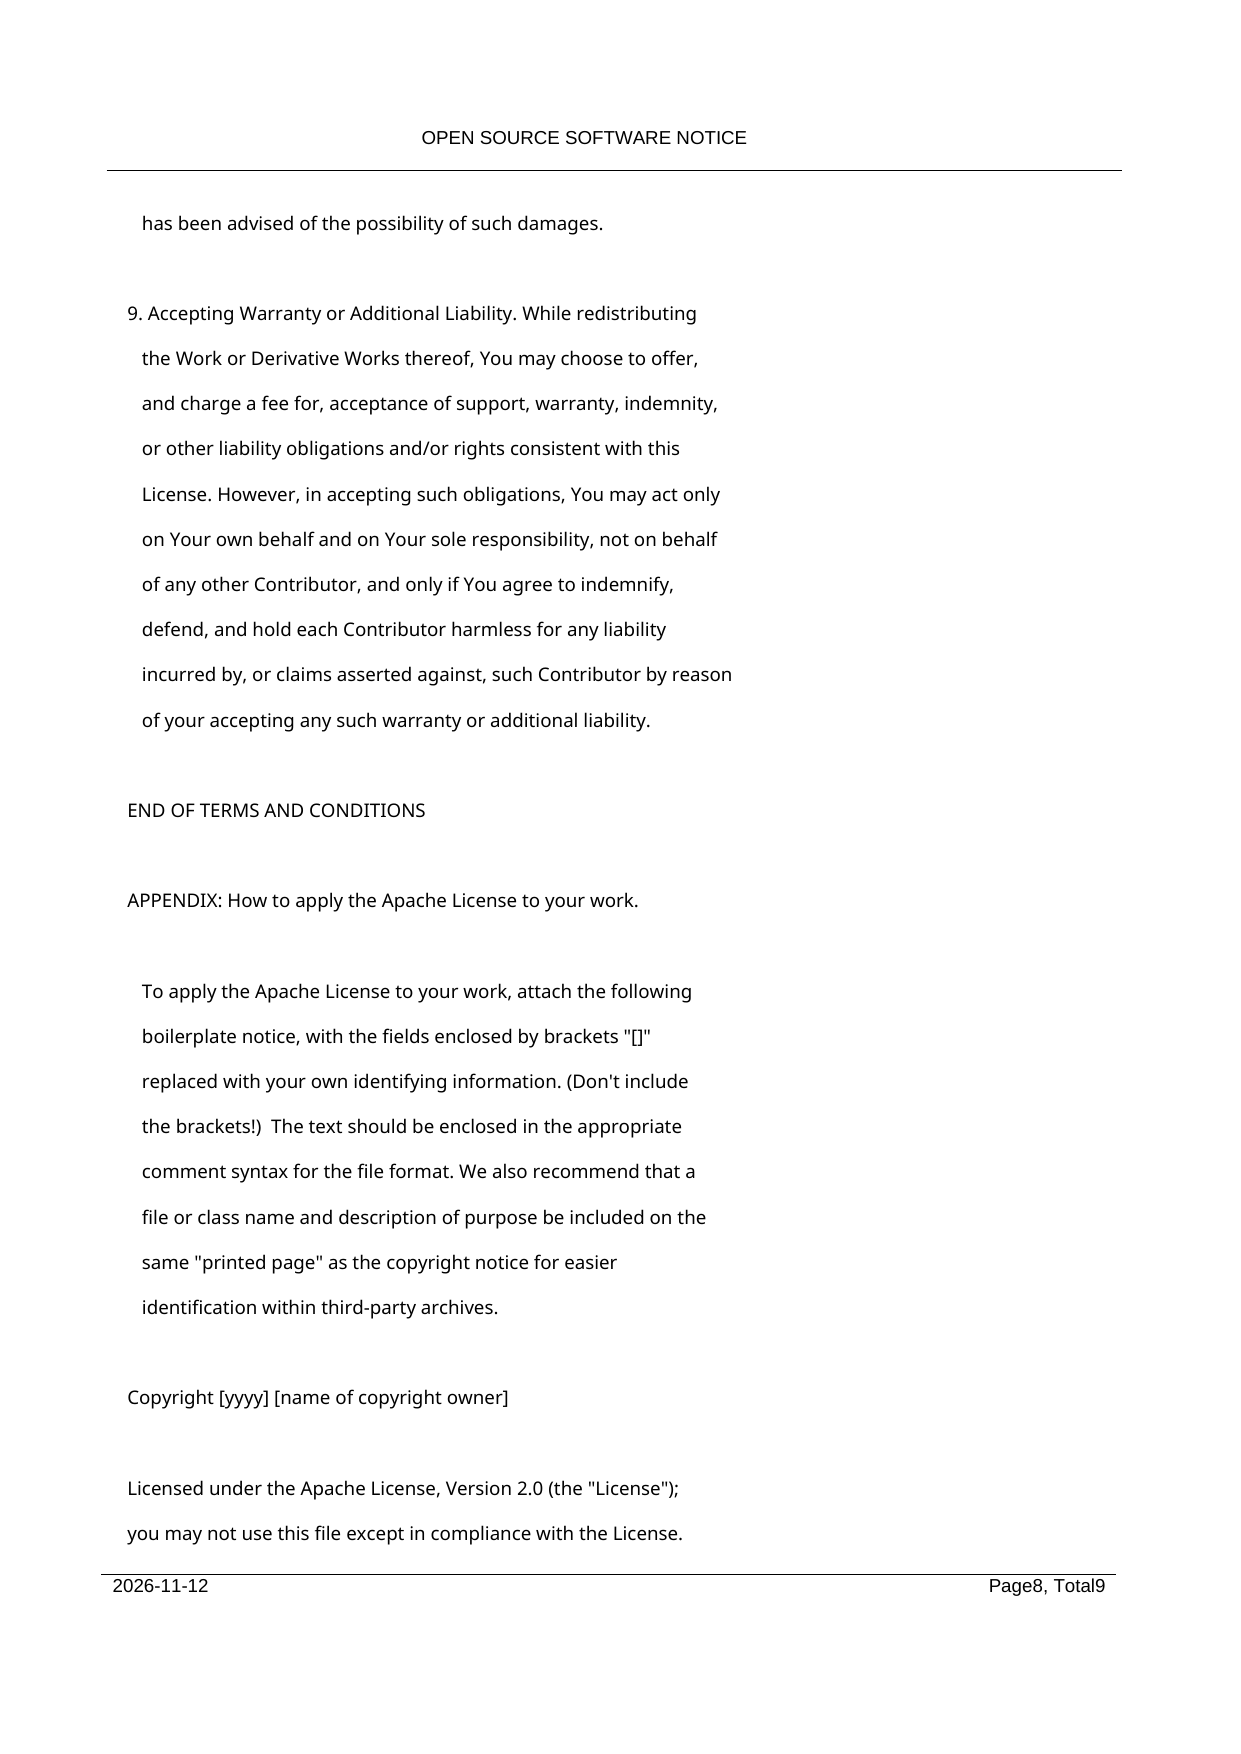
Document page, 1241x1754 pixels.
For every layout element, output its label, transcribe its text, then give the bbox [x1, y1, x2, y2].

text License. However, in accepting such obligations, You may act only [112, 477, 1128, 510]
text Copyright [yyyy] [name of copyright owner] [112, 1381, 1128, 1414]
text END OF TERMS AND CONDITIONS [112, 794, 1128, 826]
text of your accepting any such warranty or additional liability. [112, 703, 1128, 736]
text or other liability obligations and/or rights consistent with this [112, 432, 1128, 465]
text on Your own behalf and on Your sole responsibility, not on behalf [112, 523, 1128, 555]
text Licensed under the Apache License, Version 2.0 (the "License"); [112, 1472, 1128, 1504]
text To apply the Apache License to your work, attach the following [112, 974, 1128, 1007]
text defend, and hold each Contributor harmless for any liability [112, 613, 1128, 646]
text identification within third-party archives. [112, 1291, 1128, 1323]
text same "printed page" as the copyright notice for easier [112, 1246, 1128, 1278]
text and charge a fee for, acceptance of support, warranty, indemnity, [112, 387, 1128, 419]
text comment syntax for the file format. We also recommend that a [112, 1155, 1128, 1188]
text the Work or Derivative Works thereof, You may choose to offer, [112, 342, 1128, 374]
text the brackets!) The text should be enclosed in the appropriate [112, 1110, 1128, 1143]
text boilerplate notice, with the fields enclosed by brackets "[]" [112, 1020, 1128, 1052]
text 9. Accepting Warranty or Additional Liability. While redistributing [112, 297, 1128, 329]
text APPENDIX: How to apply the Apache License to your work. [112, 884, 1128, 917]
text has been advised of the possibility of such damages. [112, 206, 1128, 239]
text you may not use this file except in compliance with the License. [112, 1517, 1128, 1549]
text file or class name and description of purpose be included on the [112, 1201, 1128, 1233]
text of any other Contributor, and only if You agree to indemnify, [112, 568, 1128, 600]
text replaced with your own identifying information. (Don't include [112, 1065, 1128, 1097]
text incurred by, or claims asserted against, such Contributor by reason [112, 658, 1128, 691]
